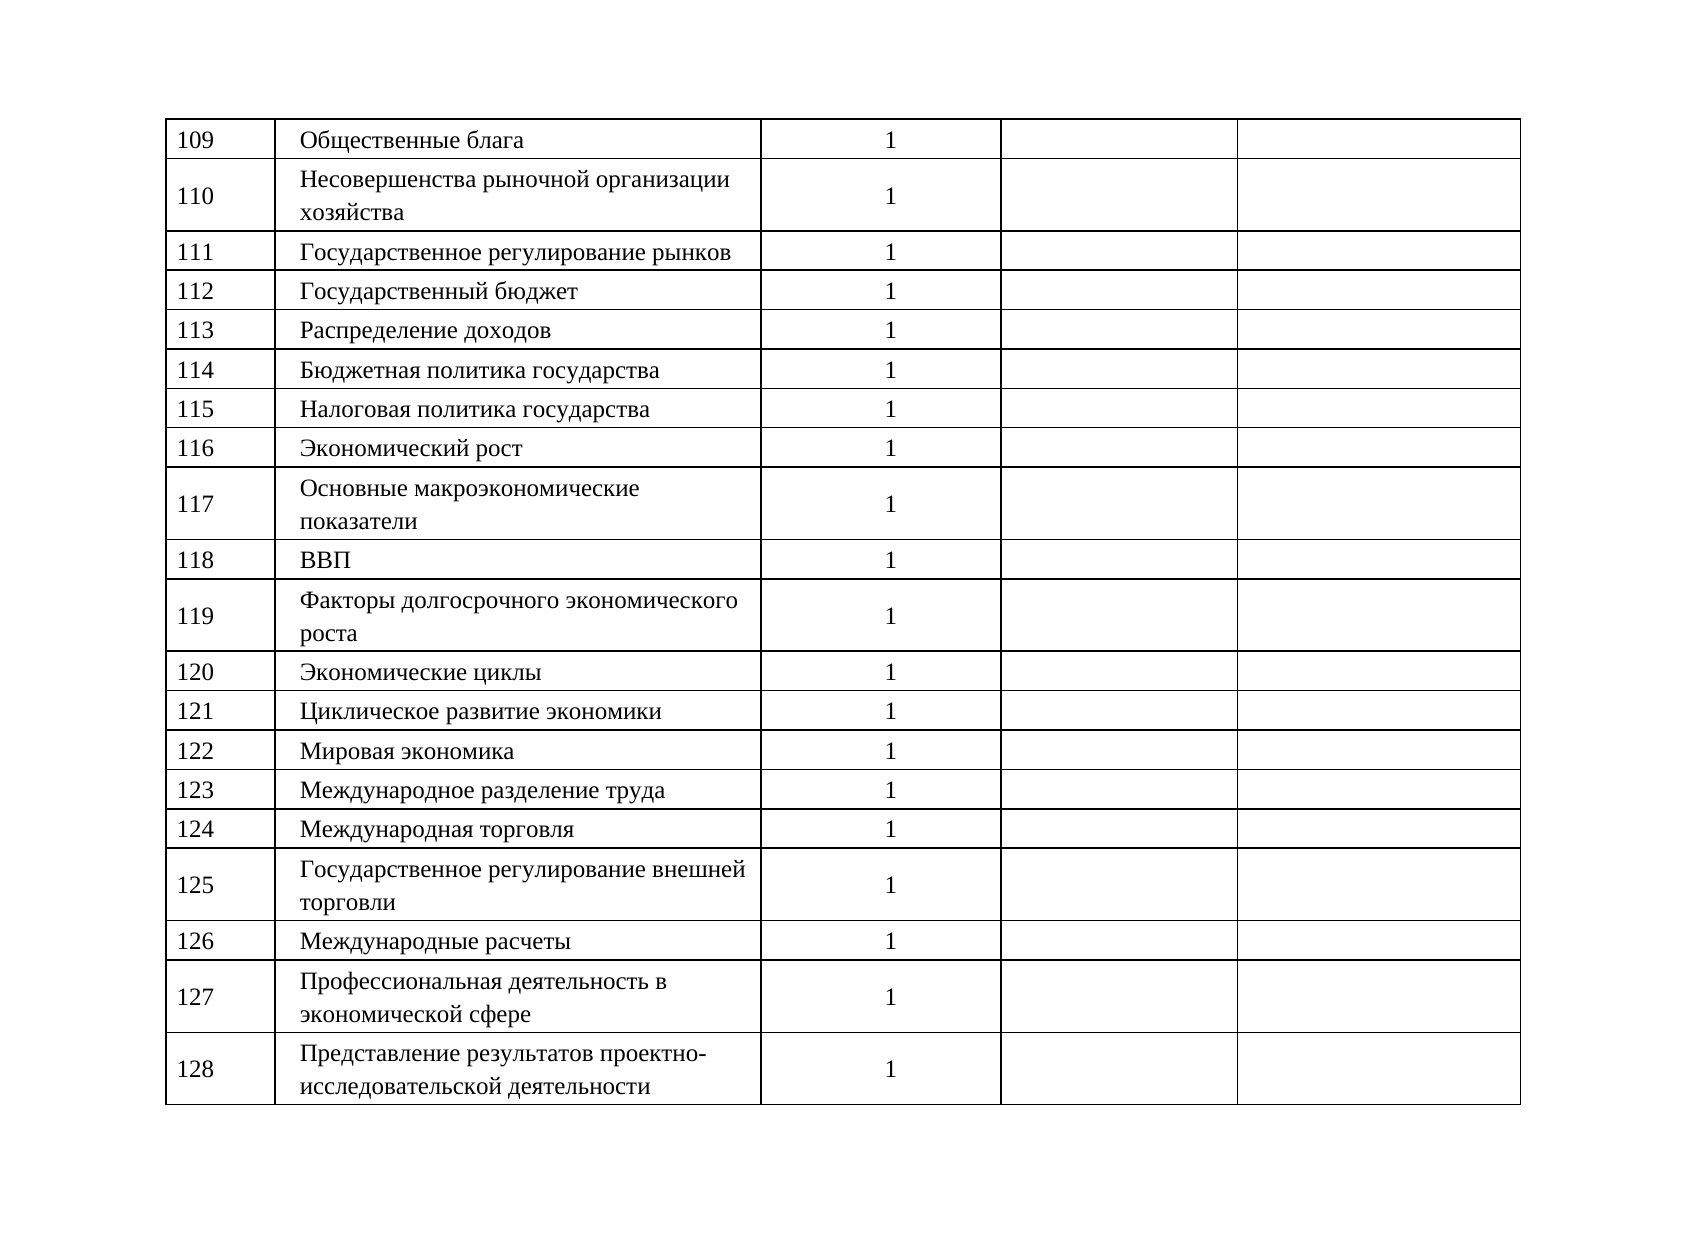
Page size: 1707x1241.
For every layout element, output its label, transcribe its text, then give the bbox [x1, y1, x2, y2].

table_cell [1238, 1033, 1520, 1104]
table_cell [1002, 731, 1237, 768]
table_cell [1002, 271, 1237, 309]
table_cell 112 [167, 271, 274, 309]
table_cell 123 [167, 770, 274, 808]
table_cell [1238, 540, 1520, 578]
table_cell 1 [762, 849, 1000, 919]
table_cell [1238, 350, 1520, 387]
table_cell [1002, 770, 1237, 808]
table_cell [1238, 580, 1520, 650]
table_cell [1238, 770, 1520, 808]
table_cell 1 [762, 428, 1000, 466]
table_cell 128 [167, 1033, 274, 1104]
table_cell 1 [762, 310, 1000, 348]
table_cell [1238, 810, 1520, 847]
table_cell 110 [167, 159, 274, 230]
table_cell [1002, 389, 1237, 427]
table_cell [1238, 159, 1520, 230]
table_cell [1238, 652, 1520, 690]
table_cell Мировая экономика [276, 731, 760, 768]
table_cell 116 [167, 428, 274, 466]
table_cell Государственное регулирование внешней торговли [276, 849, 760, 919]
table_cell [1002, 232, 1237, 269]
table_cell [276, 1033, 760, 1104]
table_cell [1002, 961, 1237, 1031]
table_cell Общественные блага [276, 120, 760, 157]
table_cell [1238, 921, 1520, 959]
table_cell [1002, 691, 1237, 729]
table_cell 1 [762, 580, 1000, 650]
table_cell [1002, 540, 1237, 578]
table_cell [1002, 652, 1237, 690]
table_cell 120 [167, 652, 274, 690]
table_cell [1238, 961, 1520, 1031]
table_cell 122 [167, 731, 274, 768]
table_cell ВВП [276, 540, 760, 578]
table_cell Несовершенства рыночной организации хозяйства [276, 159, 760, 230]
table_cell Международная торговля [276, 810, 760, 847]
table_cell 1 [762, 350, 1000, 387]
table_cell [1002, 350, 1237, 387]
table_cell [1002, 159, 1237, 230]
table_cell 127 [167, 961, 274, 1031]
table_cell Основные макроэкономические показатели [276, 468, 760, 538]
table_cell [1238, 849, 1520, 919]
table_cell [1002, 310, 1237, 348]
table_cell [1002, 428, 1237, 466]
table_cell [1238, 271, 1520, 309]
table_cell 124 [167, 810, 274, 847]
table_cell 119 [167, 580, 274, 650]
table_cell Международное разделение труда [276, 770, 760, 808]
table_cell 1 [762, 271, 1000, 309]
table_cell Бюджетная политика государства [276, 350, 760, 387]
table_cell Экономические циклы [276, 652, 760, 690]
table_cell Экономический рост [276, 428, 760, 466]
table_cell Циклическое развитие экономики [276, 691, 760, 729]
table_cell 117 [167, 468, 274, 538]
table_cell [1238, 468, 1520, 538]
table_cell 1 [762, 652, 1000, 690]
table_cell 111 [167, 232, 274, 269]
table_cell 1 [762, 540, 1000, 578]
table_cell [1002, 921, 1237, 959]
table_cell Государственное регулирование рынков [276, 232, 760, 269]
table_cell 1 [762, 468, 1000, 538]
table_cell Государственный бюджет [276, 271, 760, 309]
table_cell 113 [167, 310, 274, 348]
table_cell [1238, 232, 1520, 269]
table_cell Распределение доходов [276, 310, 760, 348]
table_cell 109 [167, 120, 274, 157]
table_cell [1238, 120, 1520, 157]
table_cell 1 [762, 731, 1000, 768]
table_cell 1 [762, 691, 1000, 729]
table_cell 126 [167, 921, 274, 959]
table_cell Налоговая политика государства [276, 389, 760, 427]
table_cell 1 [762, 810, 1000, 847]
table_cell Факторы долгосрочного экономического роста [276, 580, 760, 650]
table_cell [1002, 1033, 1237, 1104]
table_cell 1 [762, 921, 1000, 959]
table_cell 1 [762, 961, 1000, 1031]
table_cell 115 [167, 389, 274, 427]
table_cell 1 [762, 389, 1000, 427]
table_cell 1 [762, 120, 1000, 157]
table_cell [1002, 468, 1237, 538]
table_cell 1 [762, 159, 1000, 230]
table_cell [1238, 691, 1520, 729]
table_cell 114 [167, 350, 274, 387]
table_cell Международные расчеты [276, 921, 760, 959]
table_cell 1 [762, 770, 1000, 808]
table_cell [1002, 120, 1237, 157]
table_cell 1 [762, 1033, 1000, 1104]
table_cell [1238, 428, 1520, 466]
table_cell 121 [167, 691, 274, 729]
table_cell [1002, 580, 1237, 650]
table_cell [1238, 731, 1520, 768]
table_cell [1238, 310, 1520, 348]
table_cell 1 [762, 232, 1000, 269]
table_cell 118 [167, 540, 274, 578]
table_cell [1002, 849, 1237, 919]
table_cell [1238, 389, 1520, 427]
table_cell [1002, 810, 1237, 847]
table_cell Профессиональная деятельность в экономической сфере [276, 961, 760, 1031]
table_cell 125 [167, 849, 274, 919]
